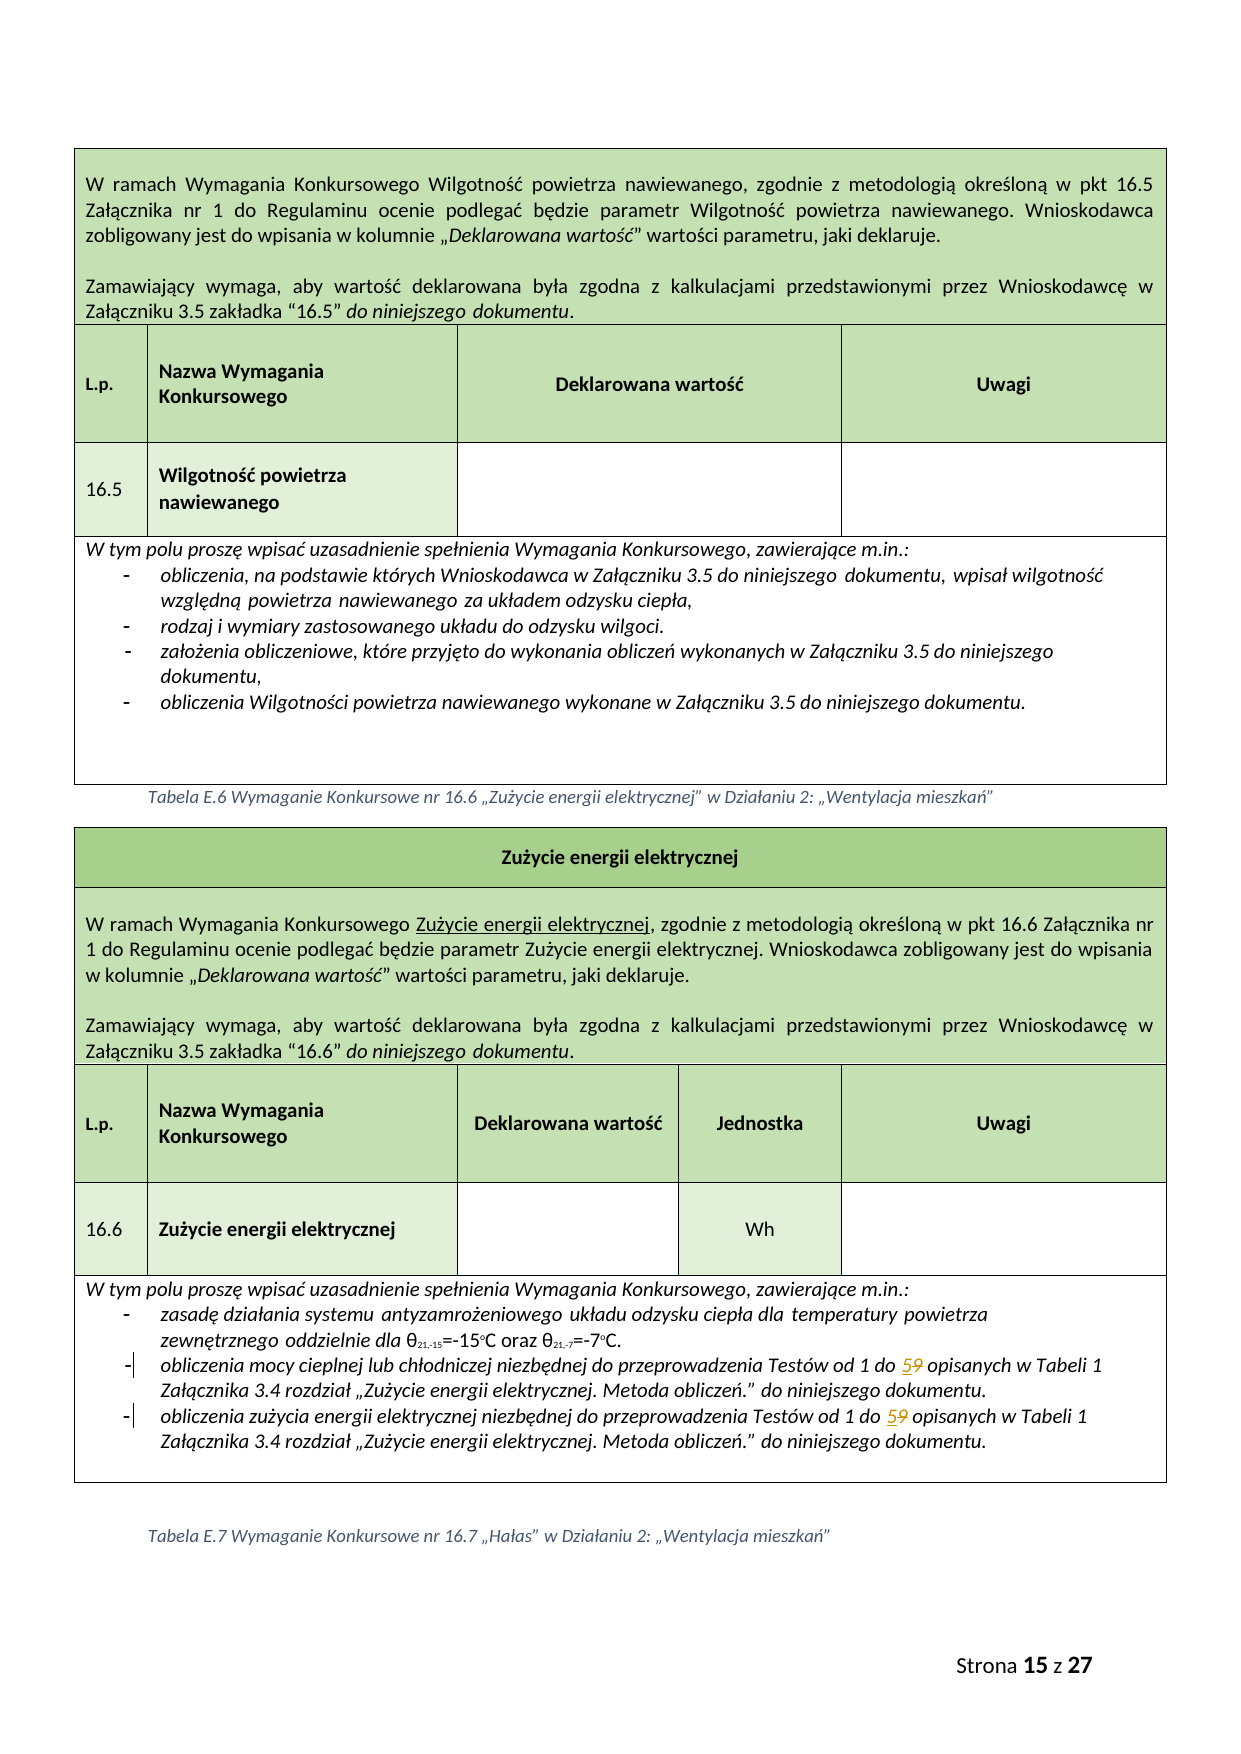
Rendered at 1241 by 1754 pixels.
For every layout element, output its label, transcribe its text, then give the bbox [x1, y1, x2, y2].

table_cell Jednostka [679, 1065, 841, 1182]
table_cell Wh [679, 1183, 841, 1275]
table_cell Zużycie energii elektrycznej [148, 1183, 457, 1275]
table_cell W tym polu proszę wpisać uzasadnienie spełnienia Wymagania Konkursowego, zawierające m.in.: obliczenia, na podstawie których Wnioskodawca w Załączniku 3.5 do niniejszego dokumentu, wpisał wilgotność względną powietrza nawiewanego za układem odzysku ciepła, rodzaj i wymiary zastosowanego układu do odzysku wilgoci. założenia obliczeniowe, które przyjęto do wykonania obliczeń wykonanych w Załączniku 3.5 do niniejszego dokumentu, obliczenia Wilgotności powietrza nawiewanego wykonane w Załączniku 3.5 do niniejszego dokumentu. [75, 537, 1166, 784]
table_cell 16.5 [75, 443, 147, 536]
table_cell [842, 443, 1166, 536]
table_cell [842, 1183, 1166, 1275]
table_cell L.p. [75, 325, 147, 442]
table_cell 16.6 [75, 1183, 147, 1275]
text Tabela E.7 Wymaganie Konkursowe nr 16.7 „Hałas” w Działaniu 2: „Wentylacja mieszkań” [148, 1524, 1092, 1547]
table_header Zużycie energii elektrycznej [75, 828, 1166, 887]
table_cell Deklarowana wartość [458, 1065, 678, 1182]
table_cell Nazwa Wymagania Konkursowego [148, 1065, 457, 1182]
text Tabela E.6 Wymaganie Konkursowe nr 16.6 „Zużycie energii elektrycznej” w Działaniu 2: „Wentylacja mieszkań” [148, 785, 1092, 808]
table_cell W ramach Wymagania Konkursowego Wilgotność powietrza nawiewanego, zgodnie z metodologią określoną w pkt 16.5 Załącznika nr 1 do Regulaminu ocenie podlegać będzie parametr Wilgotność powietrza nawiewanego. Wnioskodawca zobligowany jest do wpisania w kolumnie „Deklarowana wartość” wartości parametru, jaki deklaruje. Zamawiający wymaga, aby wartość deklarowana była zgodna z kalkulacjami przedstawionymi przez Wnioskodawcę w Załączniku 3.5 zakładka “16.5” do niniejszego dokumentu. [75, 149, 1166, 324]
table_cell W ramach Wymagania Konkursowego Zużycie energii elektrycznej, zgodnie z metodologią określoną w pkt 16.6 Załącznika nr 1 do Regulaminu ocenie podlegać będzie parametr Zużycie energii elektrycznej. Wnioskodawca zobligowany jest do wpisania w kolumnie „Deklarowana wartość” wartości parametru, jaki deklaruje. Zamawiający wymaga, aby wartość deklarowana była zgodna z kalkulacjami przedstawionymi przez Wnioskodawcę w Załączniku 3.5 zakładka “16.6” do niniejszego dokumentu. [75, 888, 1166, 1063]
table_cell [458, 443, 841, 536]
table_cell Wilgotność powietrza nawiewanego [148, 443, 457, 536]
table_cell [458, 1183, 678, 1275]
table_cell Uwagi [842, 325, 1166, 442]
table_cell W tym polu proszę wpisać uzasadnienie spełnienia Wymagania Konkursowego, zawierające m.in.: zasadę działania systemu antyzamrożeniowego układu odzysku ciepła dla temperatury powietrza zewnętrznego oddzielnie dla θ21,-15=-15oC oraz θ21,-7=-7oC. obliczenia mocy cieplnej lub chłodniczej niezbędnej do przeprowadzenia Testów od 1 do opisanych w Tabeli 1 Załącznika 3.4 rozdział „Zużycie energii elektrycznej. Metoda obliczeń.” do niniejszego dokumentu. obliczenia zużycia energii elektrycznej niezbędnej do przeprowadzenia Testów od 1 do opisanych w Tabeli 1 Załącznika 3.4 rozdział „Zużycie energii elektrycznej. Metoda obliczeń.” do niniejszego dokumentu. [75, 1276, 1166, 1482]
table_cell Nazwa Wymagania Konkursowego [148, 325, 457, 442]
table_cell Uwagi [842, 1065, 1166, 1182]
table_cell L.p. [75, 1065, 147, 1182]
table_cell Deklarowana wartość [458, 325, 841, 442]
